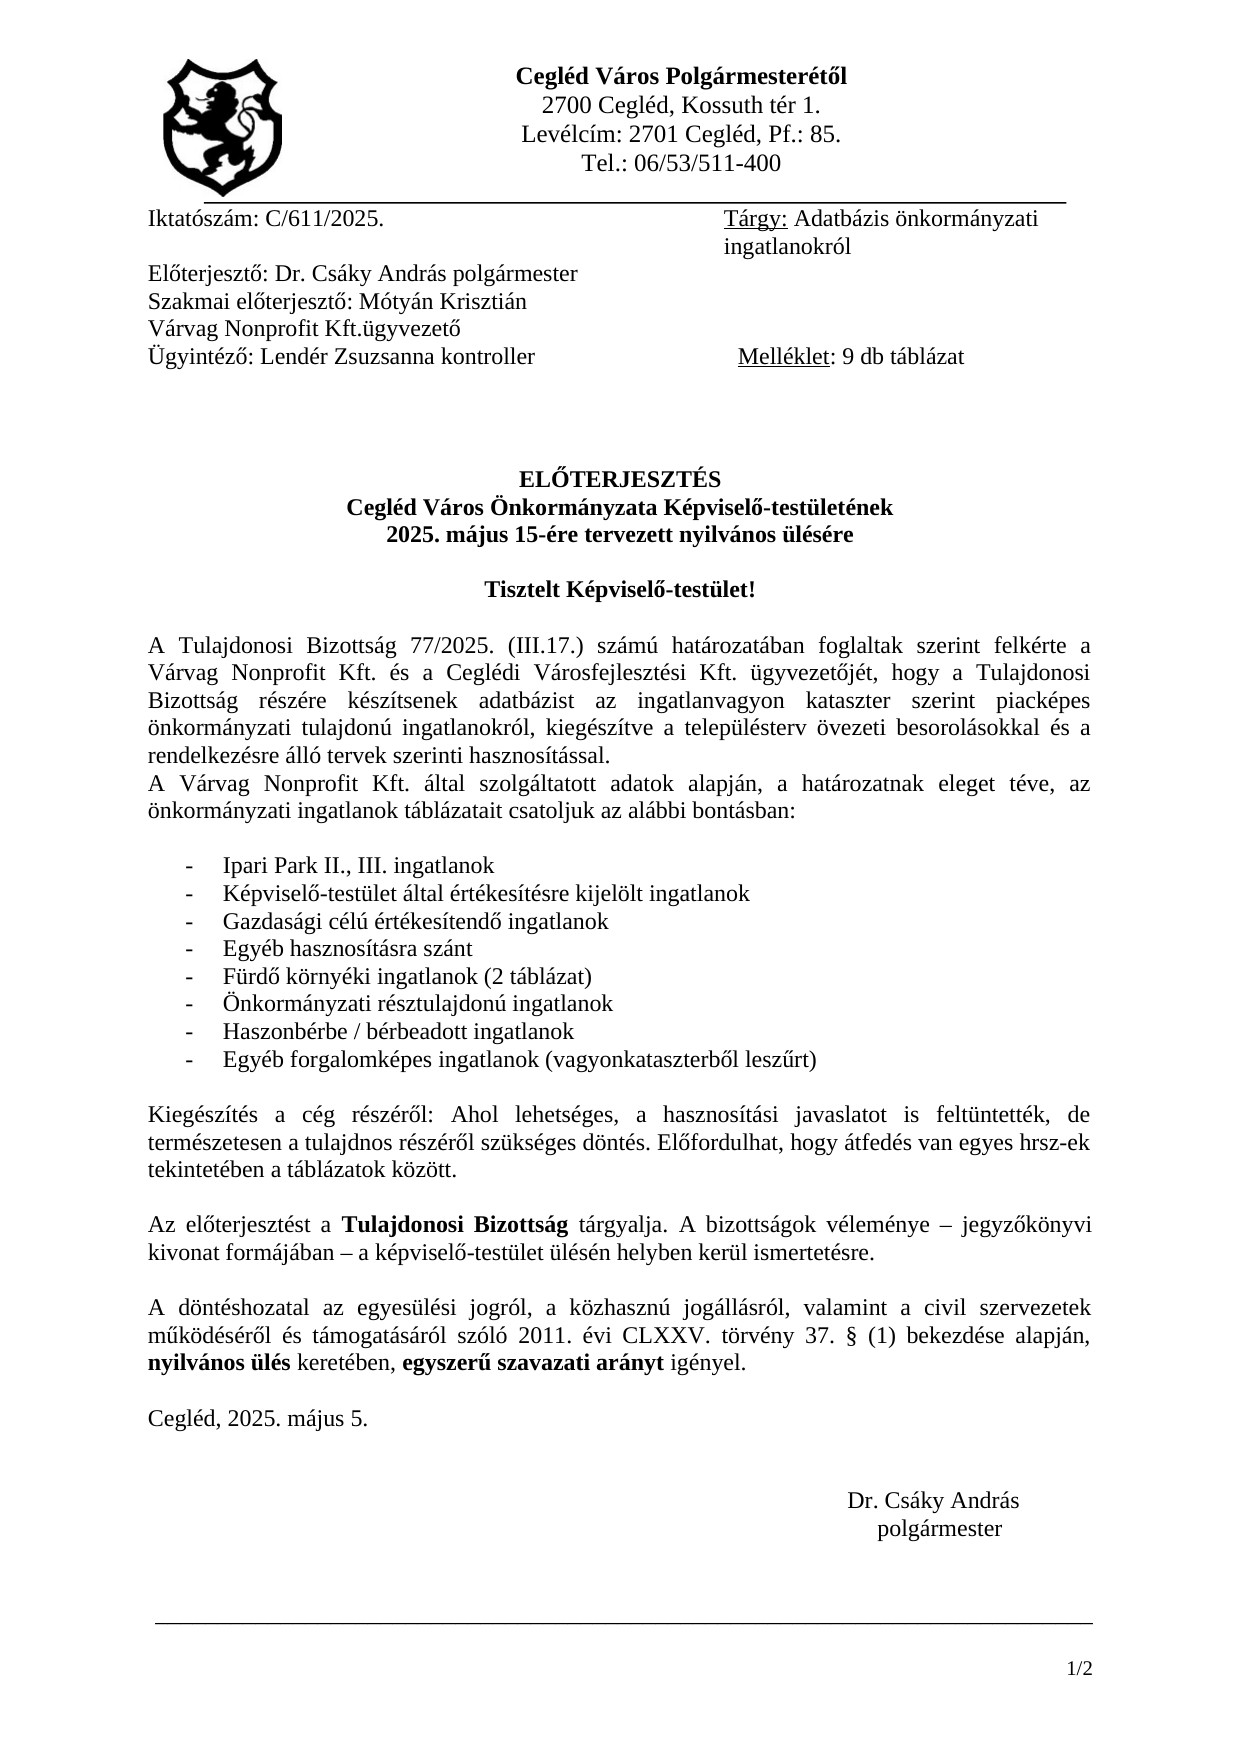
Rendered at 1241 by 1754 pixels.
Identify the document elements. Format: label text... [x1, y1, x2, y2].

text A Tulajdonosi Bizottság 77/2025. (III.17.) számú határozatában foglaltak szerint felkérte a Várvag Nonprofit Kft. és a Ceglédi Városfejlesztési Kft. ügyvezetőjét, hogy a Tulajdonosi Bizottság részére készítsenek adatbázist az ingatlanvagyon kataszter szerint piacképes önkormányzati tulajdonú ingatlanokról, kiegészítve a településterv övezeti besorolásokkal és a rendelkezésre álló tervek szerinti hasznosítással. [148, 631, 1092, 769]
text Szakmai előterjesztő: Mótyán Krisztián [148, 287, 1092, 314]
text Tisztelt Képviselő-testület! [148, 575, 1092, 603]
list Egyéb forgalomképes ingatlanok (vagyonkataszterből leszűrt) [185, 1045, 1092, 1072]
text Dr. Csáky András [148, 1486, 1092, 1514]
text Várvag Nonprofit Kft.ügyvezető [148, 314, 1092, 342]
list Önkormányzati résztulajdonú ingatlanok [185, 989, 1092, 1017]
text Cegléd, 2025. május 5. [148, 1403, 1092, 1431]
list Gazdasági célú értékesítendő ingatlanok [185, 907, 1092, 934]
text A döntéshozatal az egyesülési jogról, a közhasznú jogállásról, valamint a civil szervezetek működéséről és támogatásáról szóló 2011. évi CLXXV. törvény 37. § (1) bekezdése alapján, nyilvános ülés keretében, egyszerű szavazati arányt igényel. [148, 1293, 1093, 1376]
picture [163, 59, 282, 197]
list Képviselő-testület által értékesítésre kijelölt ingatlanok [185, 879, 1092, 907]
text Kiegészítés a cég részéről: Ahol lehetséges, a hasznosítási javaslatot is feltüntették, de természetesen a tulajdnos részéről szükséges döntés. Előfordulhat, hogy átfedés van egyes hrsz-ek tekintetében a táblázatok között. [148, 1100, 1092, 1183]
list Haszonbérbe / bérbeadott ingatlanok [185, 1017, 1092, 1045]
text Cegléd Város Önkormányzata Képviselő-testületének [148, 493, 1092, 520]
text polgármester [871, 1514, 1092, 1542]
text Ügyintéző: Lendér Zsuzsanna kontroller Melléklet: 9 db táblázat [148, 342, 1092, 370]
list Fürdő környéki ingatlanok (2 táblázat) [185, 962, 1092, 989]
text Iktatószám: C/611/2025. Tárgy: Adatbázis önkormányzati ingatlanokról [148, 204, 1092, 259]
text Előterjesztő: Dr. Csáky András polgármester [148, 259, 1092, 287]
text Az előterjesztést a Tulajdonosi Bizottság tárgyalja. A bizottságok véleménye – jegyzőkönyvi kivonat formájában – a képviselő-testület ülésén helyben kerül ismertetésre. [148, 1210, 1092, 1266]
list Ipari Park II., III. ingatlanok [185, 851, 1092, 879]
text A Várvag Nonprofit Kft. által szolgáltatott adatok alapján, a határozatnak eleget téve, az önkormányzati ingatlanok táblázatait csatoljuk az alábbi bontásban: [148, 769, 1092, 824]
text 2025. május 15-ére tervezett nyilvános ülésére [148, 520, 1092, 548]
list Egyéb hasznosításra szánt [185, 934, 1092, 962]
text ELŐTERJESZTÉS [148, 465, 1092, 493]
